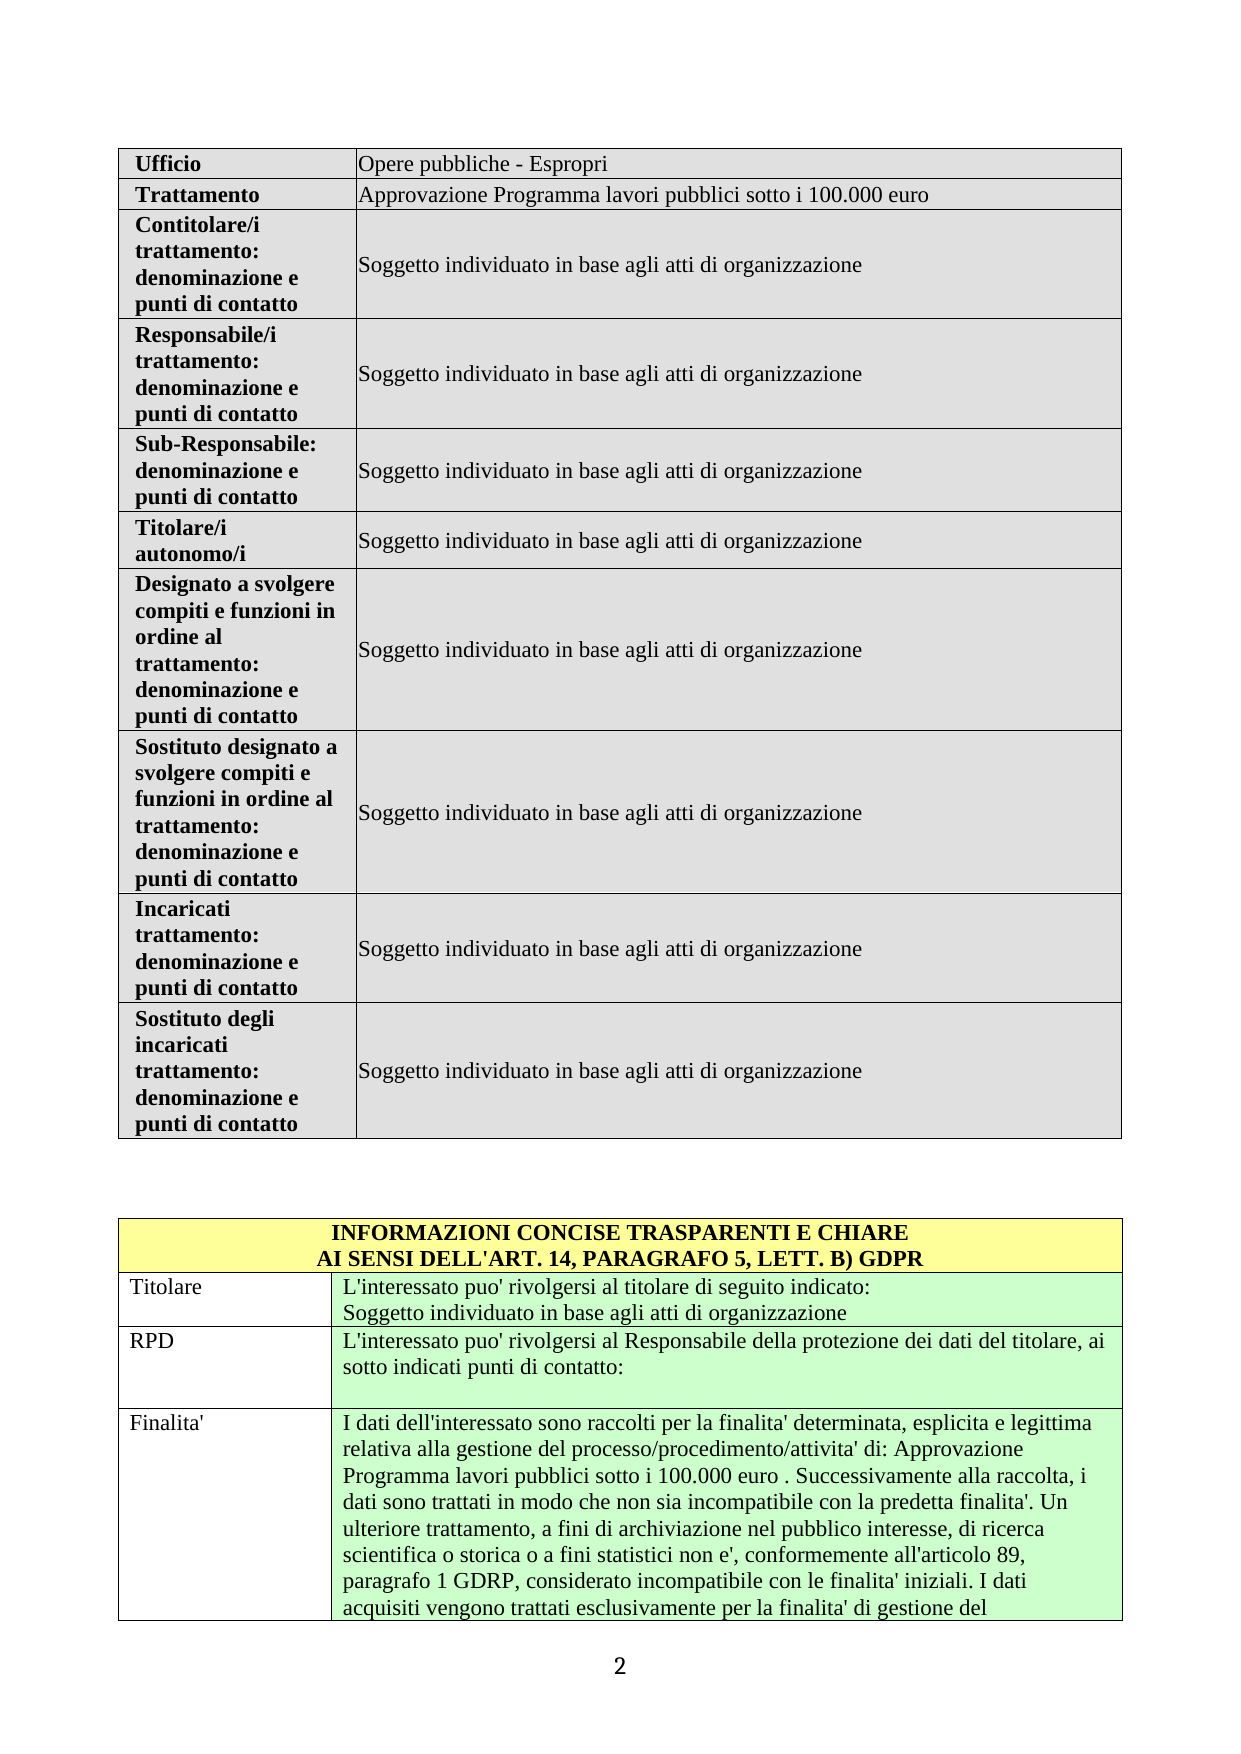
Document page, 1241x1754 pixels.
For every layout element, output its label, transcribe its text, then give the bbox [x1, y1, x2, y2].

table_cell RPD [119, 1327, 331, 1408]
table_cell Sostituto designato a svolgere compiti e funzioni in ordine al trattamento: denominazione e punti di contatto [119, 731, 356, 892]
table_cell Soggetto individuato in base agli atti di organizzazione [357, 319, 1121, 428]
table_cell Approvazione Programma lavori pubblici sotto i 100.000 euro [357, 179, 1121, 209]
table_cell Ufficio [119, 149, 356, 178]
table_cell Sub-Responsabile: denominazione e punti di contatto [119, 429, 356, 511]
table_cell Trattamento [119, 179, 356, 209]
table_cell Incaricati trattamento: denominazione e punti di contatto [119, 894, 356, 1002]
table_cell Soggetto individuato in base agli atti di organizzazione [357, 1003, 1121, 1138]
table_cell Soggetto individuato in base agli atti di organizzazione [357, 210, 1121, 318]
table_cell Titolare [119, 1273, 331, 1326]
table_cell Soggetto individuato in base agli atti di organizzazione [357, 731, 1121, 892]
table_cell Responsabile/i trattamento: denominazione e punti di contatto [119, 319, 356, 428]
table_cell Soggetto individuato in base agli atti di organizzazione [357, 512, 1121, 568]
table_cell Finalita' [119, 1409, 331, 1620]
table_cell Soggetto individuato in base agli atti di organizzazione [357, 569, 1121, 730]
table_cell Sostituto degli incaricati trattamento: denominazione e punti di contatto [119, 1003, 356, 1138]
table_cell Designato a svolgere compiti e funzioni in ordine al trattamento: denominazione e punti di contatto [119, 569, 356, 730]
table_header INFORMAZIONI CONCISE TRASPARENTI E CHIARE AI SENSI DELL'ART. 14, PARAGRAFO 5, LETT. B) GDPR [119, 1219, 1122, 1272]
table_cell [332, 1409, 1122, 1620]
table_cell Titolare/i autonomo/i [119, 512, 356, 568]
table_cell L'interessato puo' rivolgersi al Responsabile della protezione dei dati del titolare, ai sotto indicati punti di contatto: [332, 1327, 1122, 1408]
table_cell L'interessato puo' rivolgersi al titolare di seguito indicato: Soggetto individuato in base agli atti di organizzazione [332, 1273, 1122, 1326]
table_cell Soggetto individuato in base agli atti di organizzazione [357, 894, 1121, 1002]
table_cell Opere pubbliche - Espropri [357, 149, 1121, 178]
table_cell Contitolare/i trattamento: denominazione e punti di contatto [119, 210, 356, 318]
table_cell Soggetto individuato in base agli atti di organizzazione [357, 429, 1121, 511]
